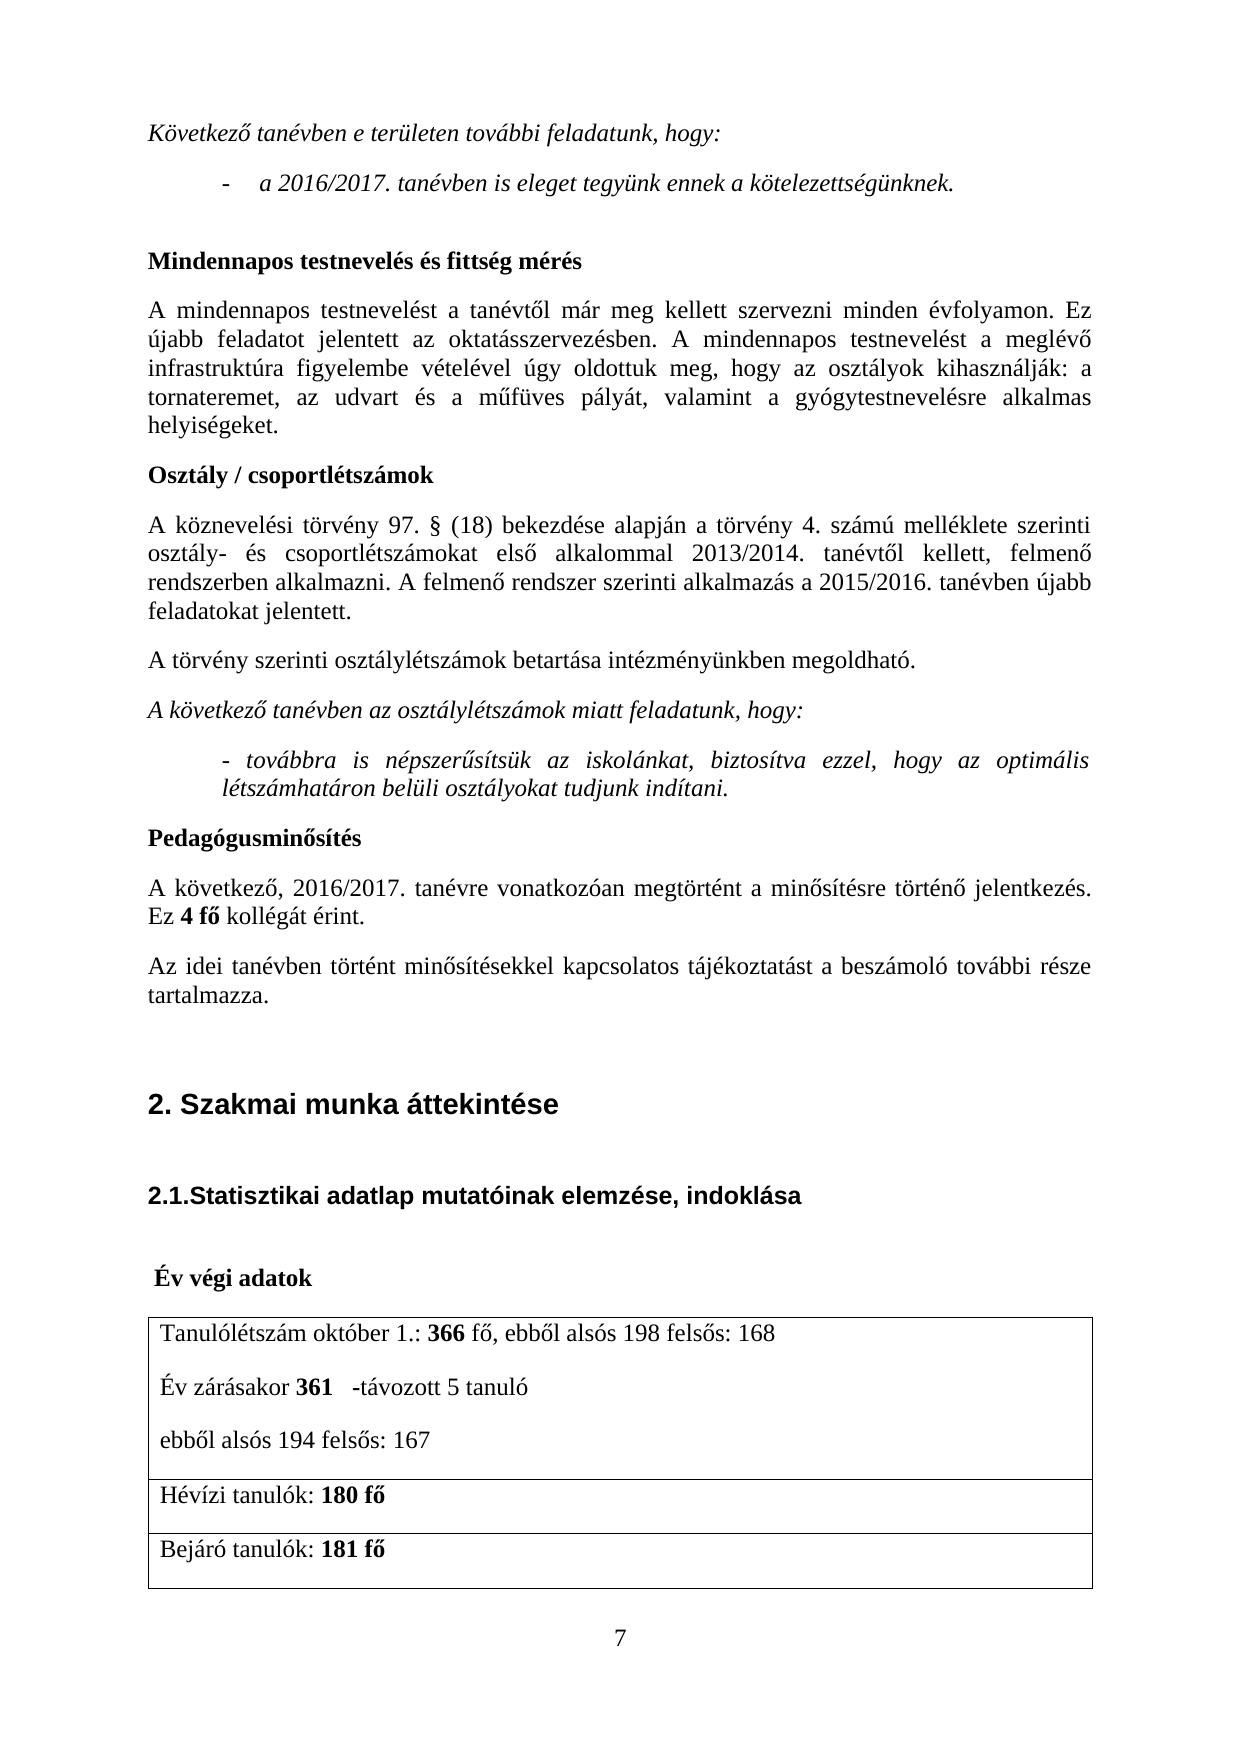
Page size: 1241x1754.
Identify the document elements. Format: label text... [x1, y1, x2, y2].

text Következő tanévben e területen további feladatunk, hogy: [148, 118, 1092, 147]
text Osztály / csoportlétszámok [148, 460, 1092, 489]
subtitle 2.1.Statisztikai adatlap mutatóinak elemzése, indoklása [148, 1181, 1092, 1210]
text A következő tanévben az osztálylétszámok miatt feladatunk, hogy: [148, 695, 1092, 724]
text Az idei tanévben történt minősítésekkel kapcsolatos tájékoztatást a beszámoló további része tartalmazza. [148, 951, 1092, 1008]
text A következő, 2016/2017. tanévre vonatkozóan megtörtént a minősítésre történő jelentkezés. Ez 4 fő kollégát érint. [148, 873, 1092, 930]
table_cell Hévízi tanulók: 180 fő [149, 1480, 1092, 1533]
text - továbbra is népszerűsítsük az iskolánkat, biztosítva ezzel, hogy az optimális létszámhatáron belüli osztályokat tudjunk indítani. [222, 745, 1092, 802]
text A mindennapos testnevelést a tanévtől már meg kellett szervezni minden évfolyamon. Ez újabb feladatot jelentett az oktatásszervezésben. A mindennapos testnevelést a meglévő infrastruktúra figyelembe vételével úgy oldottuk meg, hogy az osztályok kihasználják: a tornateremet, az udvart és a műfüves pályát, valamint a gyógytestnevelésre alkalmas helyiségeket. [148, 296, 1092, 439]
text Pedagógusminősítés [148, 823, 1092, 852]
text A törvény szerinti osztálylétszámok betartása intézményünkben megoldható. [148, 646, 1092, 674]
subtitle 2. Szakmai munka áttekintése [148, 1087, 1092, 1121]
text Mindennapos testnevelés és fittség mérés [148, 246, 1092, 275]
list a 2016/2017. tanévben is eleget tegyünk ennek a kötelezettségünknek. [222, 168, 1092, 196]
text Év végi adatok [148, 1263, 1092, 1292]
text A köznevelési törvény 97. § (18) bekezdése alapján a törvény 4. számú melléklete szerinti osztály- és csoportlétszámokat első alkalommal 2013/2014. tanévtől kellett, felmenő rendszerben alkalmazni. A felmenő rendszer szerinti alkalmazás a 2015/2016. tanévben újabb feladatokat jelentett. [148, 510, 1092, 625]
table_header Tanulólétszám október 1.: 366 fő, ebből alsós 198 felsős: 168 Év zárásakor 361 -távozott 5 tanuló ebből alsós 194 felsős: 167 [149, 1318, 1092, 1479]
table_cell Bejáró tanulók: 181 fő [149, 1534, 1092, 1588]
